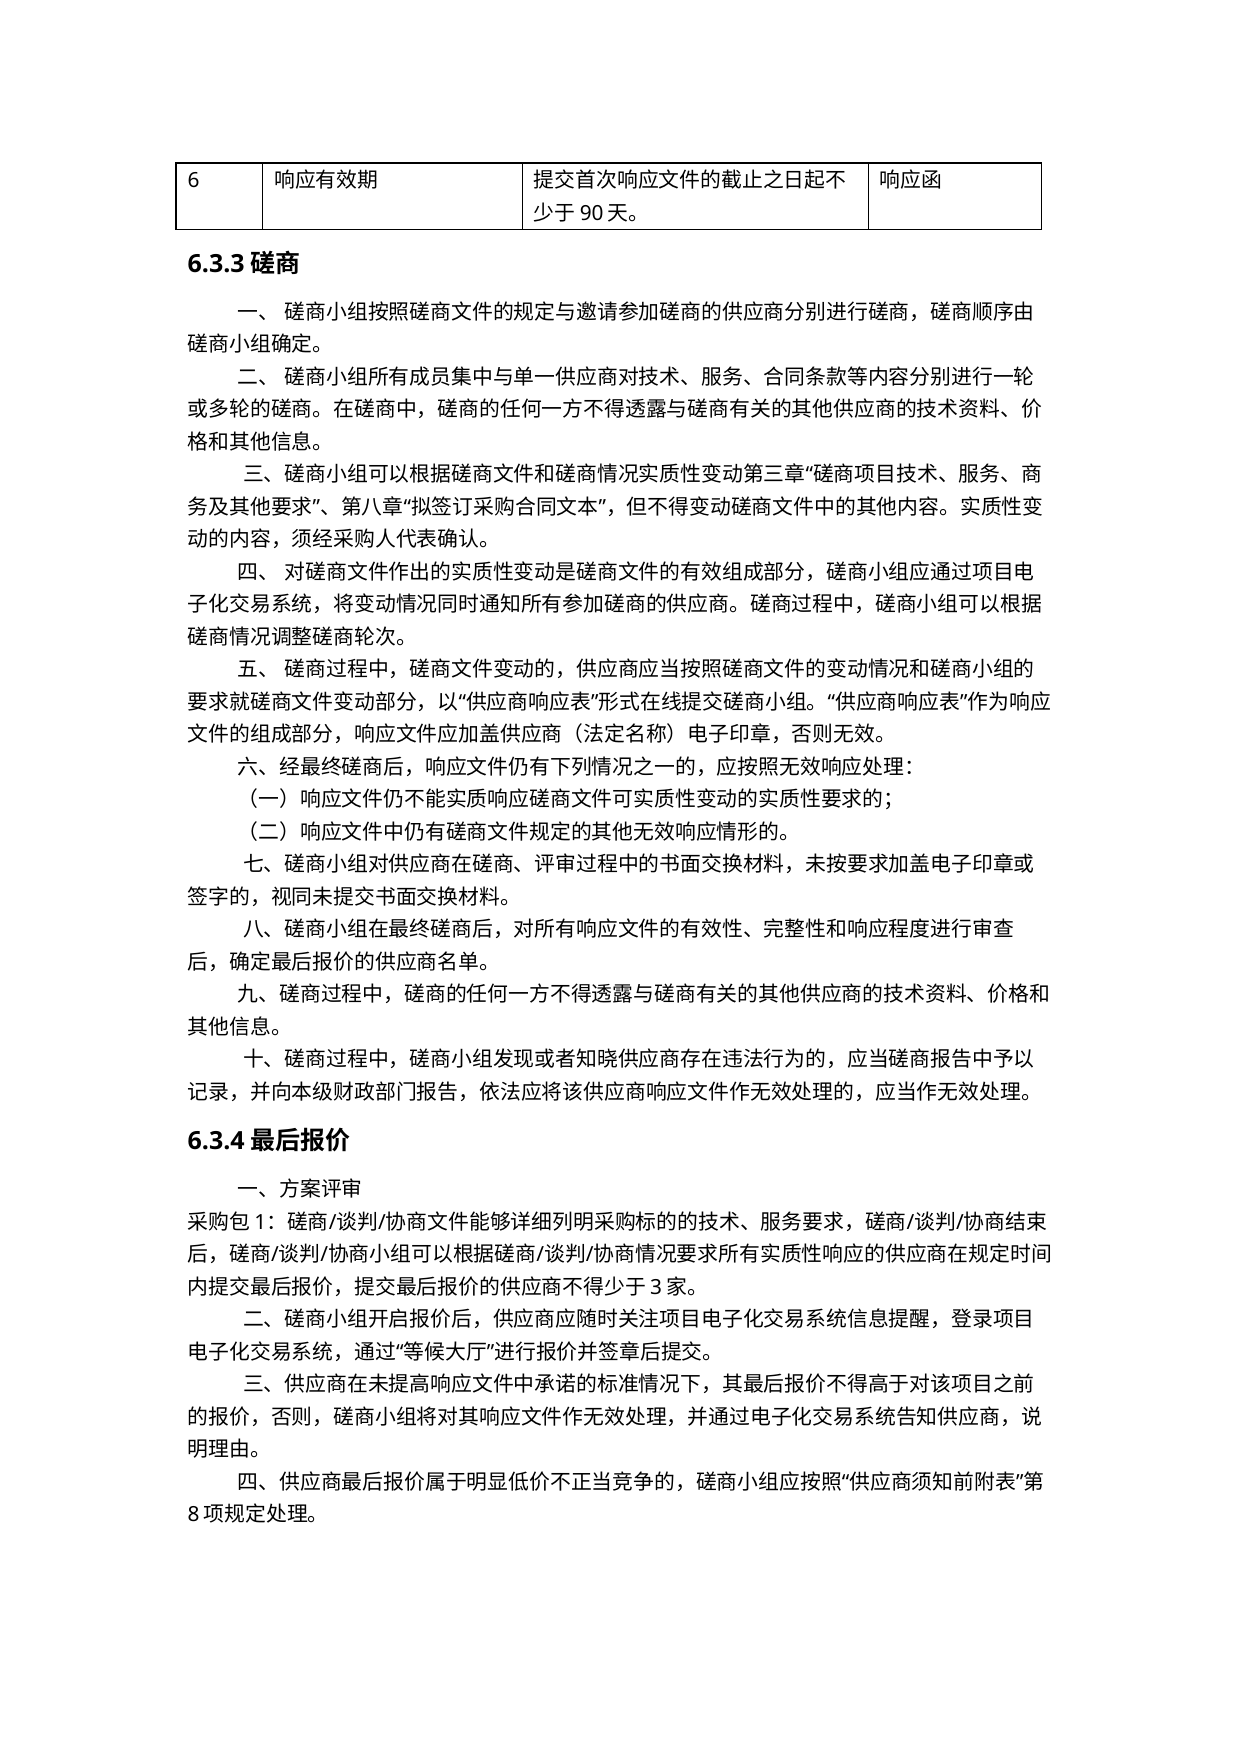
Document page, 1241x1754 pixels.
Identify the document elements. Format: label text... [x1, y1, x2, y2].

text 二、磋商小组开启报价后，供应商应随时关注项目电子化交易系统信息提醒，登录项目电子化交易系统，通过“等候大厅”进行报价并签章后提交。 [187, 1303, 1053, 1368]
text 三、磋商小组可以根据磋商文件和磋商情况实质性变动第三章“磋商项目技术、服务、商务及其他要求”、第八章“拟签订采购合同文本”，但不得变动磋商文件中的其他内容。实质性变动的内容，须经采购人代表确认。 [187, 458, 1053, 555]
table_cell 提交首次响应文件的截止之日起不少于90天。 [523, 164, 868, 228]
text 三、供应商在未提高响应文件中承诺的标准情况下，其最后报价不得高于对该项目之前的报价，否则，磋商小组将对其响应文件作无效处理，并通过电子化交易系统告知供应商，说明理由。 [187, 1368, 1053, 1465]
text 二、 磋商小组所有成员集中与单一供应商对技术、服务、合同条款等内容分别进行一轮或多轮的磋商。在磋商中，磋商的任何一方不得透露与磋商有关的其他供应商的技术资料、价格和其他信息。 [187, 360, 1053, 458]
table_cell 6 [177, 164, 262, 228]
text 四、供应商最后报价属于明显低价不正当竞争的，磋商小组应按照“供应商须知前附表”第8项规定处理。 [187, 1465, 1053, 1530]
text 七、磋商小组对供应商在磋商、评审过程中的书面交换材料，未按要求加盖电子印章或签字的，视同未提交书面交换材料。 [187, 848, 1053, 913]
text 八、磋商小组在最终磋商后，对所有响应文件的有效性、完整性和响应程度进行审查后，确定最后报价的供应商名单。 [187, 913, 1053, 978]
text （二）响应文件中仍有磋商文件规定的其他无效响应情形的。 [187, 815, 1053, 848]
text 一、 磋商小组按照磋商文件的规定与邀请参加磋商的供应商分别进行磋商，磋商顺序由磋商小组确定。 [187, 295, 1053, 360]
text 十、磋商过程中，磋商小组发现或者知晓供应商存在违法行为的，应当磋商报告中予以记录，并向本级财政部门报告，依法应将该供应商响应文件作无效处理的，应当作无效处理。 [187, 1043, 1053, 1108]
text （一）响应文件仍不能实质响应磋商文件可实质性变动的实质性要求的； [187, 783, 1053, 815]
text 采购包1：磋商/谈判/协商文件能够详细列明采购标的的技术、服务要求，磋商/谈判/协商结束后，磋商/谈判/协商小组可以根据磋商/谈判/协商情况要求所有实质性响应的供应商在规定时间内提交最后报价，提交最后报价的供应商不得少于3家。 [187, 1205, 1053, 1303]
text 五、 磋商过程中，磋商文件变动的，供应商应当按照磋商文件的变动情况和磋商小组的要求就磋商文件变动部分，以“供应商响应表”形式在线提交磋商小组。“供应商响应表”作为响应文件的组成部分，响应文件应加盖供应商（法定名称）电子印章，否则无效。 [187, 653, 1053, 750]
text 一、方案评审 [187, 1173, 1053, 1205]
text 六、经最终磋商后，响应文件仍有下列情况之一的，应按照无效响应处理： [187, 750, 1053, 783]
text 6.3.3磋商 [187, 230, 1053, 295]
text 四、 对磋商文件作出的实质性变动是磋商文件的有效组成部分，磋商小组应通过项目电子化交易系统，将变动情况同时通知所有参加磋商的供应商。磋商过程中，磋商小组可以根据磋商情况调整磋商轮次。 [187, 555, 1053, 653]
table_cell 响应函 [869, 164, 1041, 228]
text 6.3.4最后报价 [187, 1108, 1053, 1173]
text 九、磋商过程中，磋商的任何一方不得透露与磋商有关的其他供应商的技术资料、价格和其他信息。 [187, 978, 1053, 1043]
table_cell 响应有效期 [263, 164, 522, 228]
